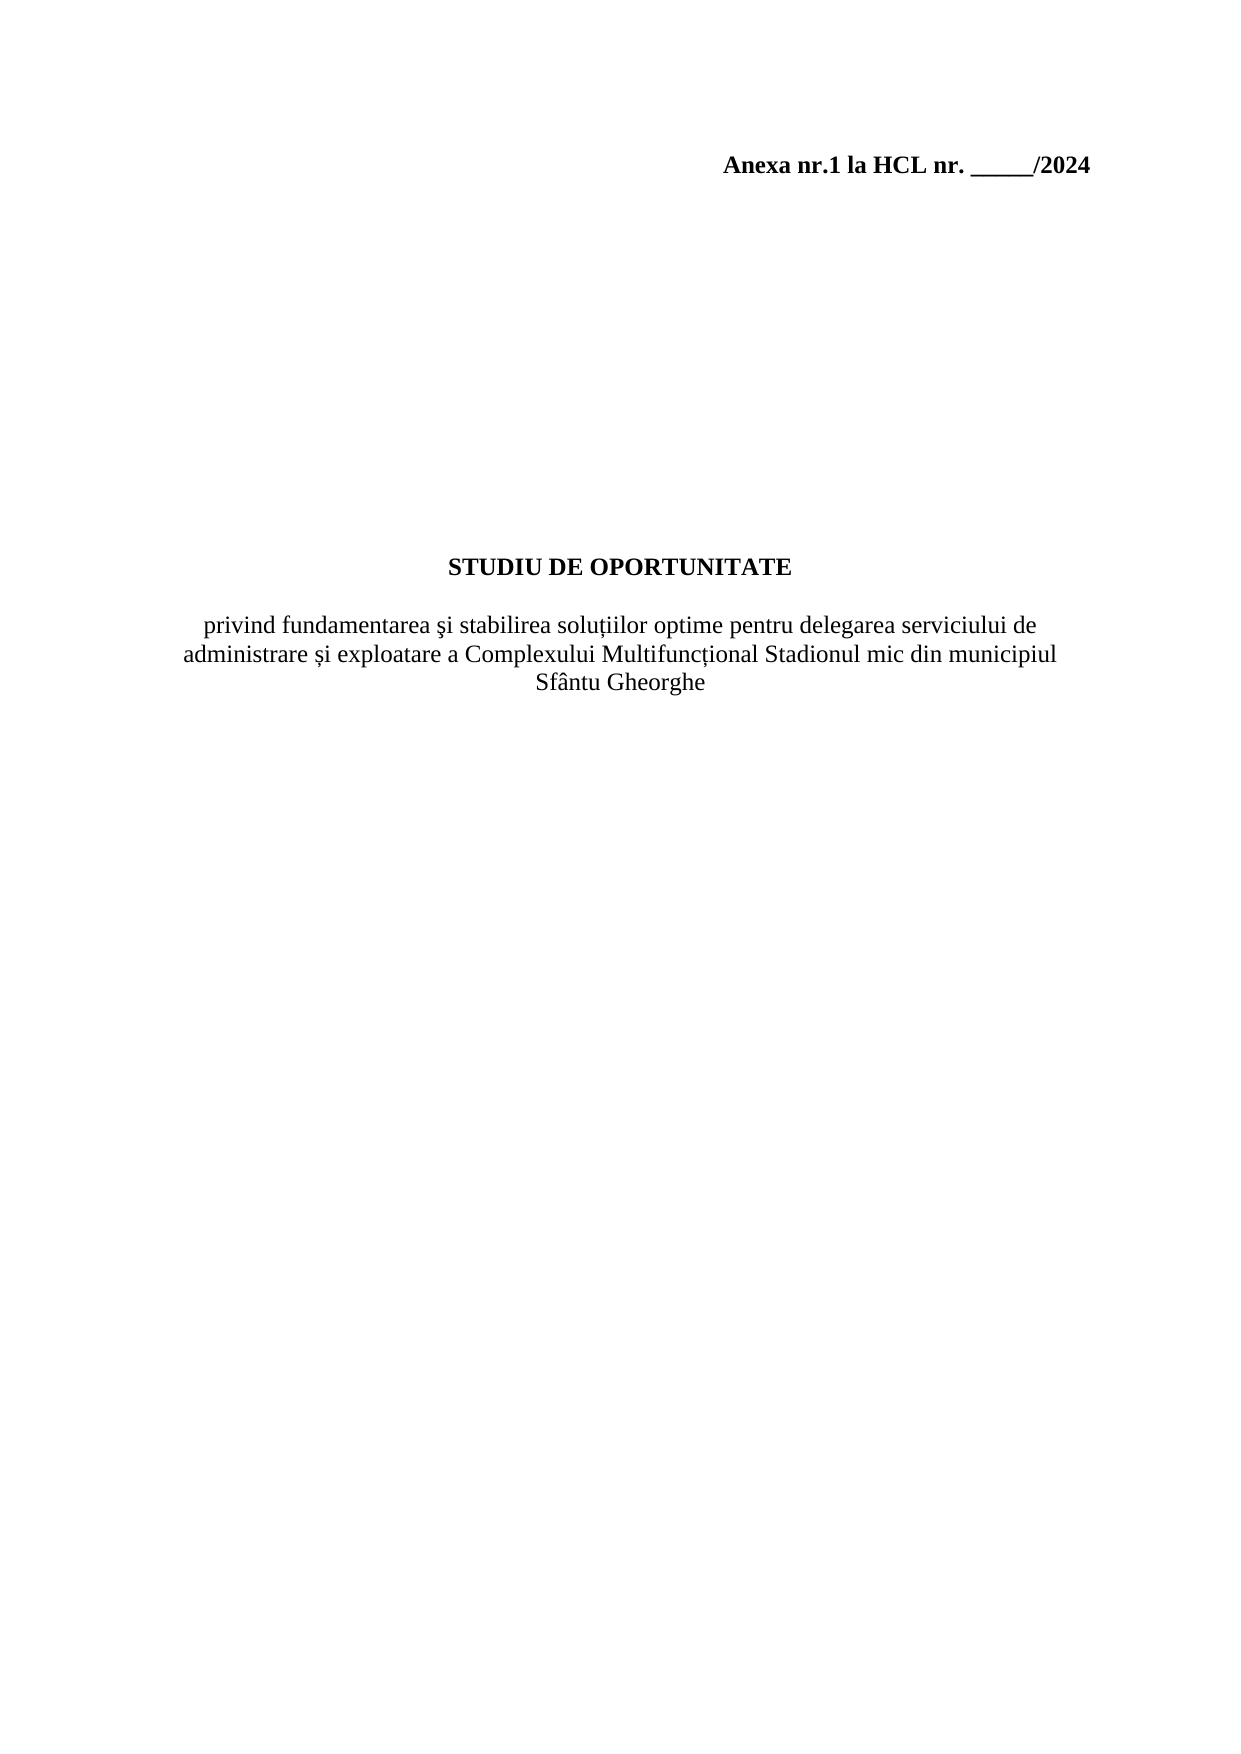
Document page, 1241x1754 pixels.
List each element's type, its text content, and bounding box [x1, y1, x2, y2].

text Anexa nr.1 la HCL nr. _____/2024 [150, 150, 1090, 179]
text STUDIU DE OPORTUNITATE [150, 552, 1090, 581]
text privind fundamentarea şi stabilirea soluțiilor optime pentru delegarea serviciului de administrare și exploatare a Complexului Multifuncțional Stadionul mic din municipiul Sfântu Gheorghe [150, 610, 1090, 696]
